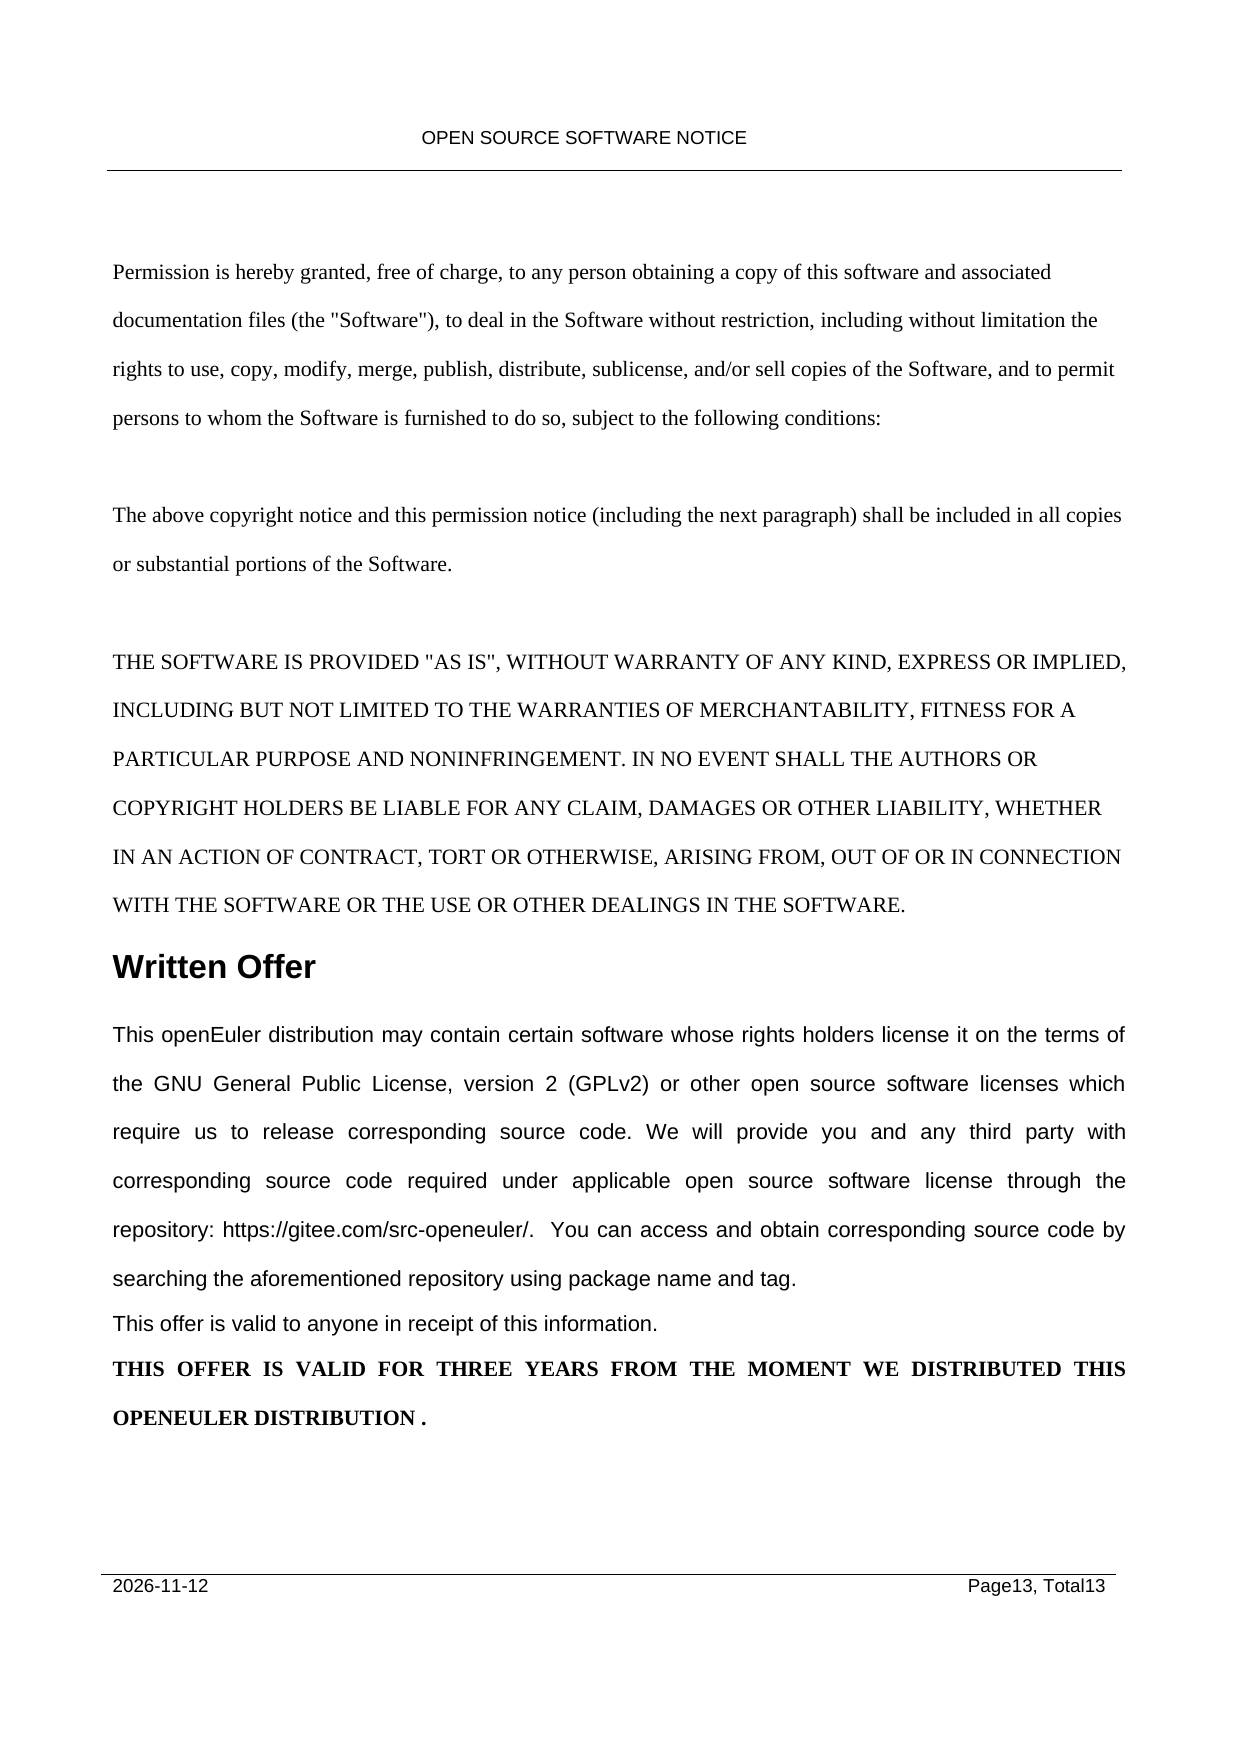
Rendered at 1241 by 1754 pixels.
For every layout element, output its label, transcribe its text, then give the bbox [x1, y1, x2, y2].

text Written Offer [112, 934, 1128, 999]
text This openEuler distribution may contain certain software whose rights holders license it on the terms of the GNU General Public License, version 2 (GPLv2) or other open source software licenses which require us to release corresponding source code. We will provide you and any third party with corresponding source code required under applicable open source software license through the repository: https://gitee.com/src-openeuler/. You can access and obtain corresponding source code by searching the aforementioned repository using package name and tag. [112, 1018, 1128, 1294]
text THIS OFFER IS VALID FOR THREE YEARS FROM THE MOMENT WE DISTRIBUTED THIS OPENEULER DISTRIBUTION . [112, 1352, 1128, 1433]
text This offer is valid to anyone in receipt of this information. [112, 1307, 1128, 1339]
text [112, 206, 1128, 921]
